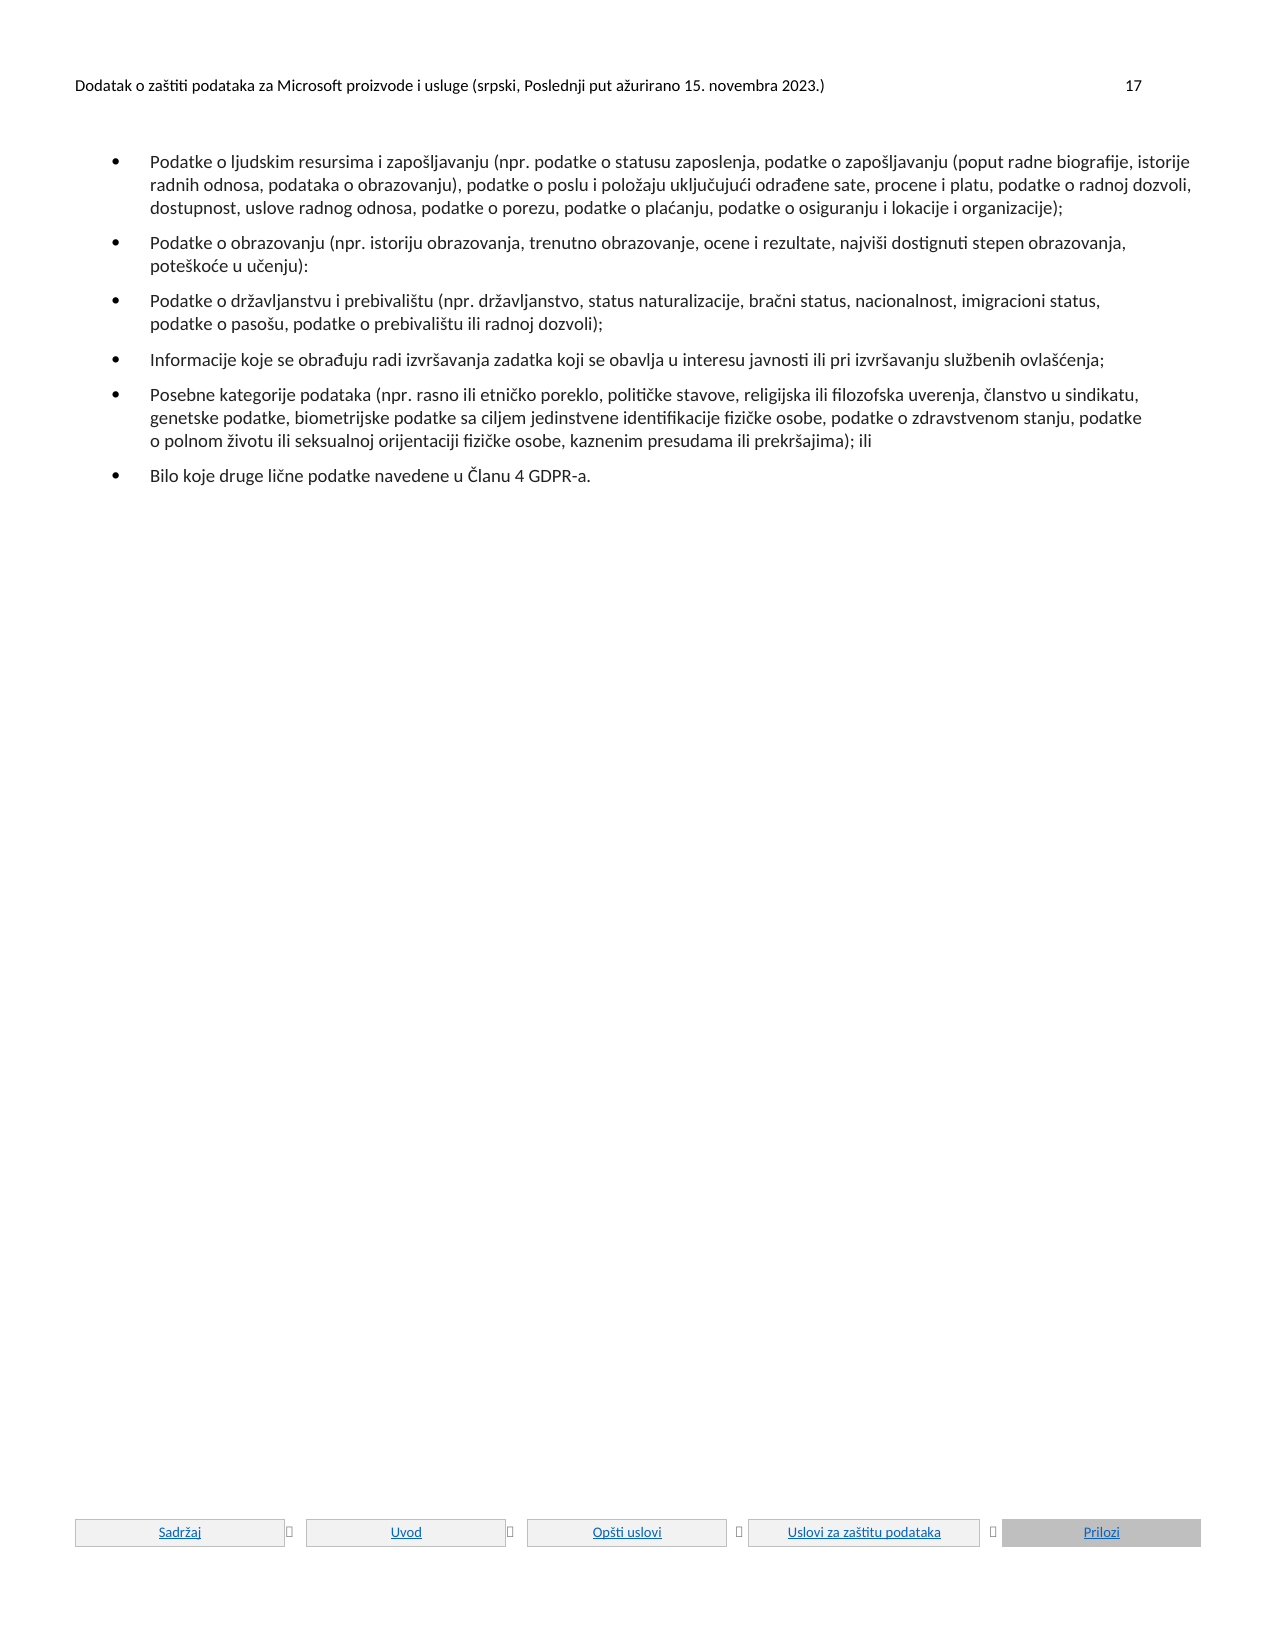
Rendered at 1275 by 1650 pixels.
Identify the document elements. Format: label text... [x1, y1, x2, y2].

list Bilo koje druge lične podatke navedene u Članu 4 GDPR-a. [112, 464, 1200, 487]
list Informacije koje se obrađuju radi izvršavanja zadatka koji se obavlja u interesu javnosti ili pri izvršavanju službenih ovlašćenja; [112, 348, 1200, 371]
list Podatke o ljudskim resursima i zapošljavanju (npr. podatke o statusu zaposlenja, podatke o zapošljavanju (poput radne biografije, istorije radnih odnosa, podataka o obrazovanju), podatke o poslu i položaju uključujući odrađene sate, procene i platu, podatke o radnoj dozvoli, dostupnost, uslove radnog odnosa, podatke o porezu, podatke o plaćanju, podatke o osiguranju i lokacije i organizacije); [112, 150, 1200, 219]
list Podatke o državljanstvu i prebivalištu (npr. državljanstvo, status naturalizacije, bračni status, nacionalnost, imigracioni status, podatke o pasošu, podatke o prebivalištu ili radnoj dozvoli); [112, 289, 1200, 335]
list Podatke o obrazovanju (npr. istoriju obrazovanja, trenutno obrazovanje, ocene i rezultate, najviši dostignuti stepen obrazovanja, poteškoće u učenju): [112, 231, 1200, 277]
list Posebne kategorije podataka (npr. rasno ili etničko poreklo, političke stavove, religijska ili filozofska uverenja, članstvo u sindikatu, genetske podatke, biometrijske podatke sa ciljem jedinstvene identifikacije fizičke osobe, podatke o zdravstvenom stanju, podatke o polnom životu ili seksualnoj orijentaciji fizičke osobe, kaznenim presudama ili prekršajima); ili [112, 383, 1200, 452]
